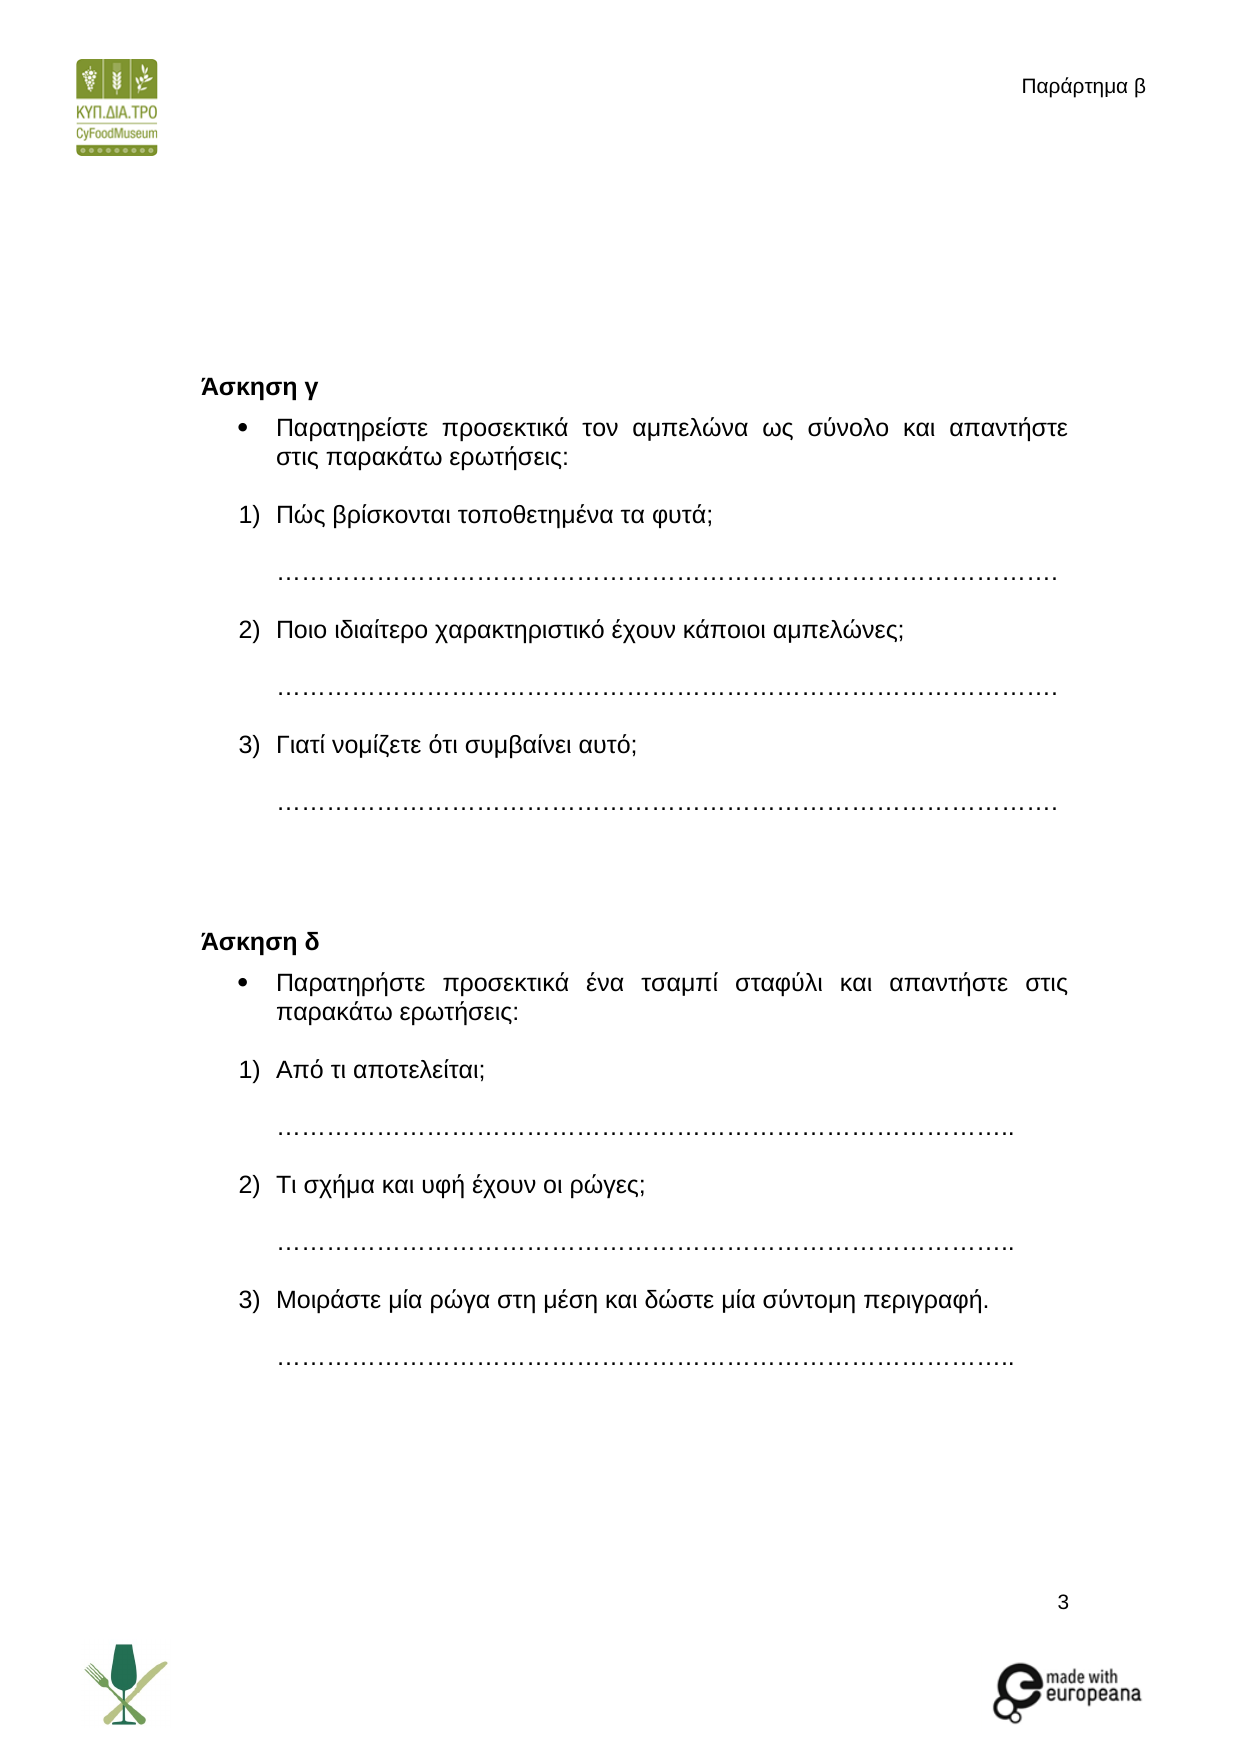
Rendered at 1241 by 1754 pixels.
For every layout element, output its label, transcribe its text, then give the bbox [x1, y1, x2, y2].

list …………………………………………………………………………………. [276, 557, 1069, 586]
list Γιατί νομίζετε ότι συμβαίνει αυτό; [238, 730, 1069, 758]
picture [980, 1652, 1149, 1731]
list Ποιο ιδιαίτερο χαρακτηριστικό έχουν κάποιοι αμπελώνες; [238, 615, 1069, 643]
list Τι σχήμα και υφή έχουν οι ρώγες; [238, 1170, 1069, 1198]
picture [80, 1639, 171, 1727]
text Άσκηση δ [201, 927, 1069, 956]
list Από τι αποτελείται; [238, 1055, 1069, 1083]
list Παρατηρήστε προσεκτικά ένα τσαμπί σταφύλι και απαντήστε στις παρακάτω ερωτήσεις: [238, 968, 1069, 1026]
list Παρατηρείστε προσεκτικά τον αμπελώνα ως σύνολο και απαντήστε στις παρακάτω ερωτήσεις: [238, 413, 1069, 471]
list Πώς βρίσκονται τοποθετημένα τα φυτά; [238, 500, 1069, 528]
list …………………………………………………………………………….. [276, 1112, 1069, 1141]
list …………………………………………………………………………….. [276, 1342, 1069, 1371]
list …………………………………………………………………………………. [276, 672, 1069, 701]
list …………………………………………………………………………………. [276, 787, 1069, 816]
list Μοιράστε μία ρώγα στη μέση και δώστε μία σύντομη περιγραφή. [238, 1285, 1069, 1313]
picture [76, 59, 158, 156]
text Άσκηση γ [201, 372, 1069, 401]
list …………………………………………………………………………….. [276, 1227, 1069, 1256]
